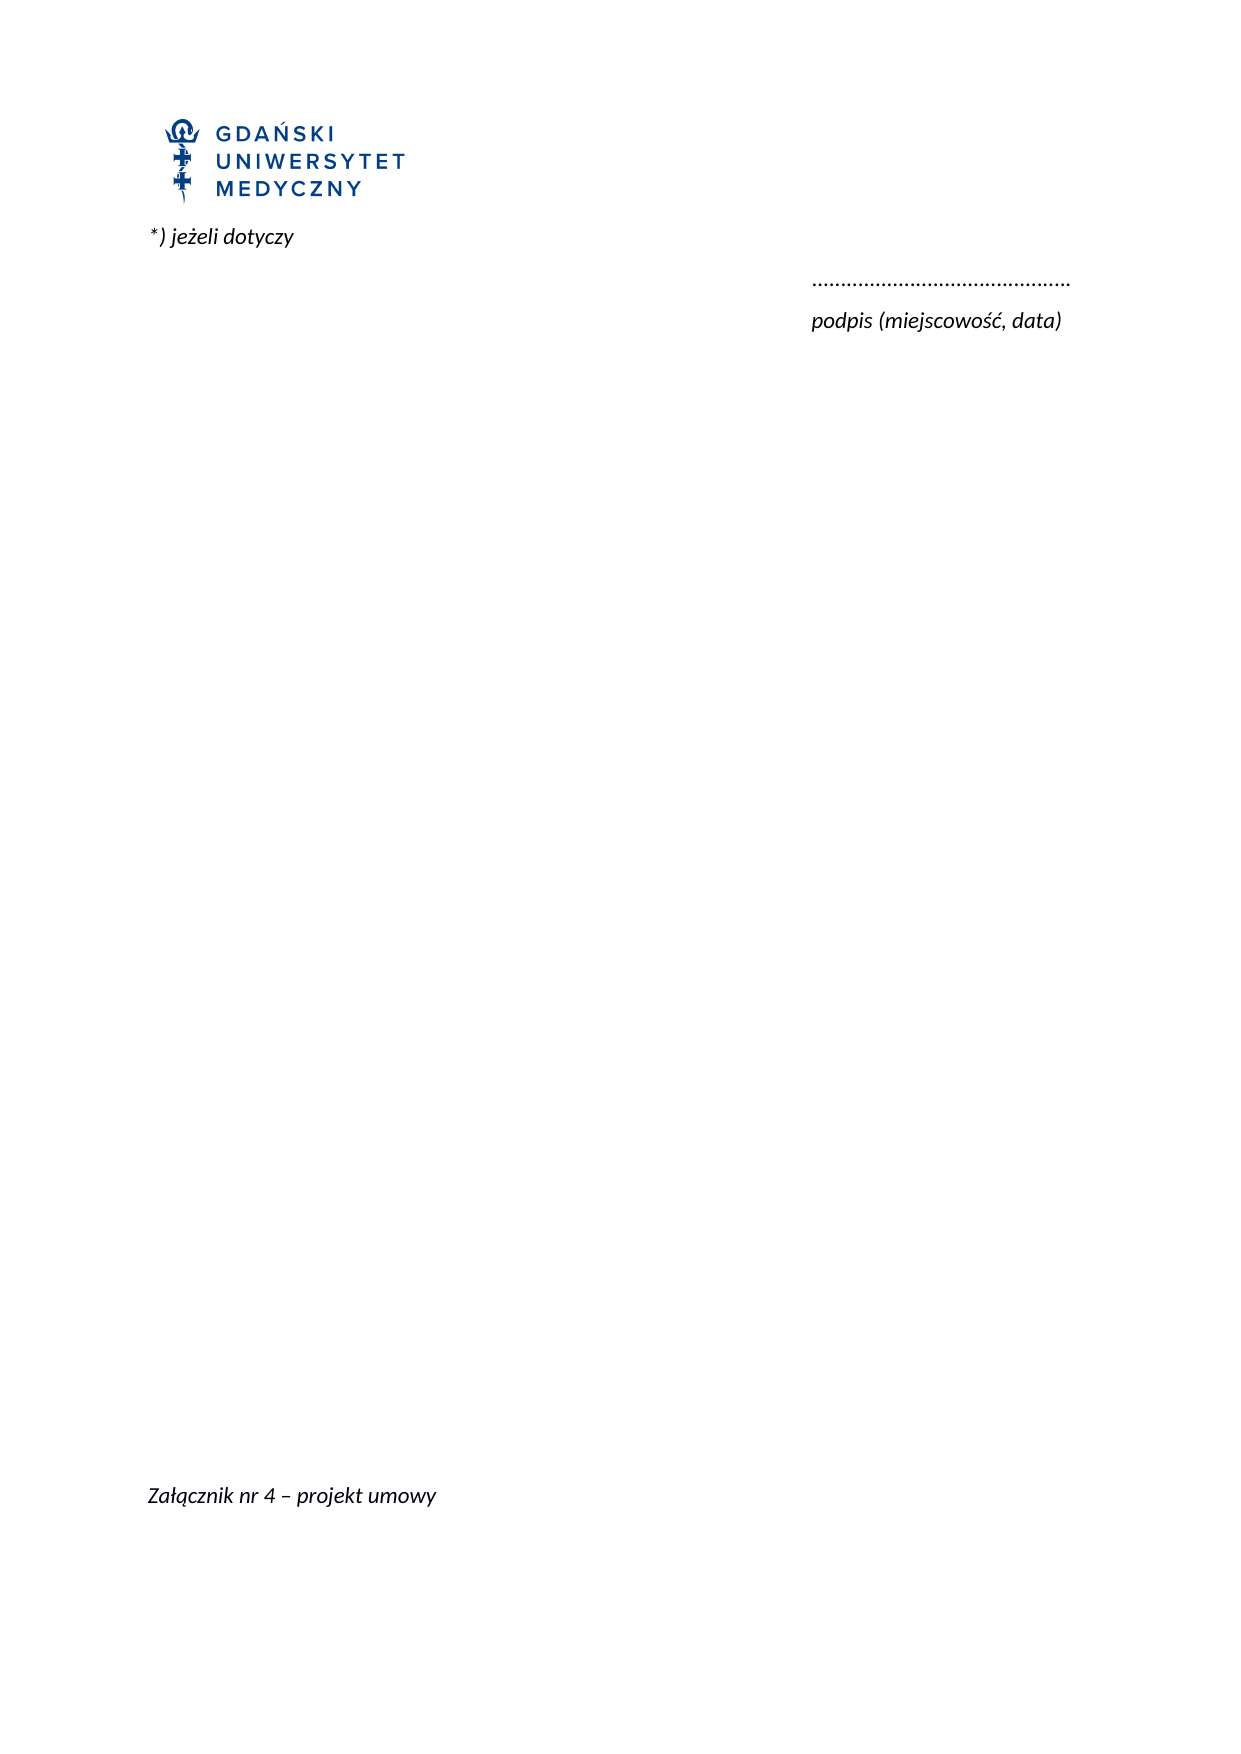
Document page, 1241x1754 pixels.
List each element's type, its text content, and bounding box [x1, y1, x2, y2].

text *) jeżeli dotyczy [148, 222, 1092, 250]
text ............................................. podpis (miejscowość, data) [811, 264, 1092, 418]
text Załącznik nr 4 – projekt umowy [148, 1482, 1092, 1509]
picture [147, 101, 422, 223]
